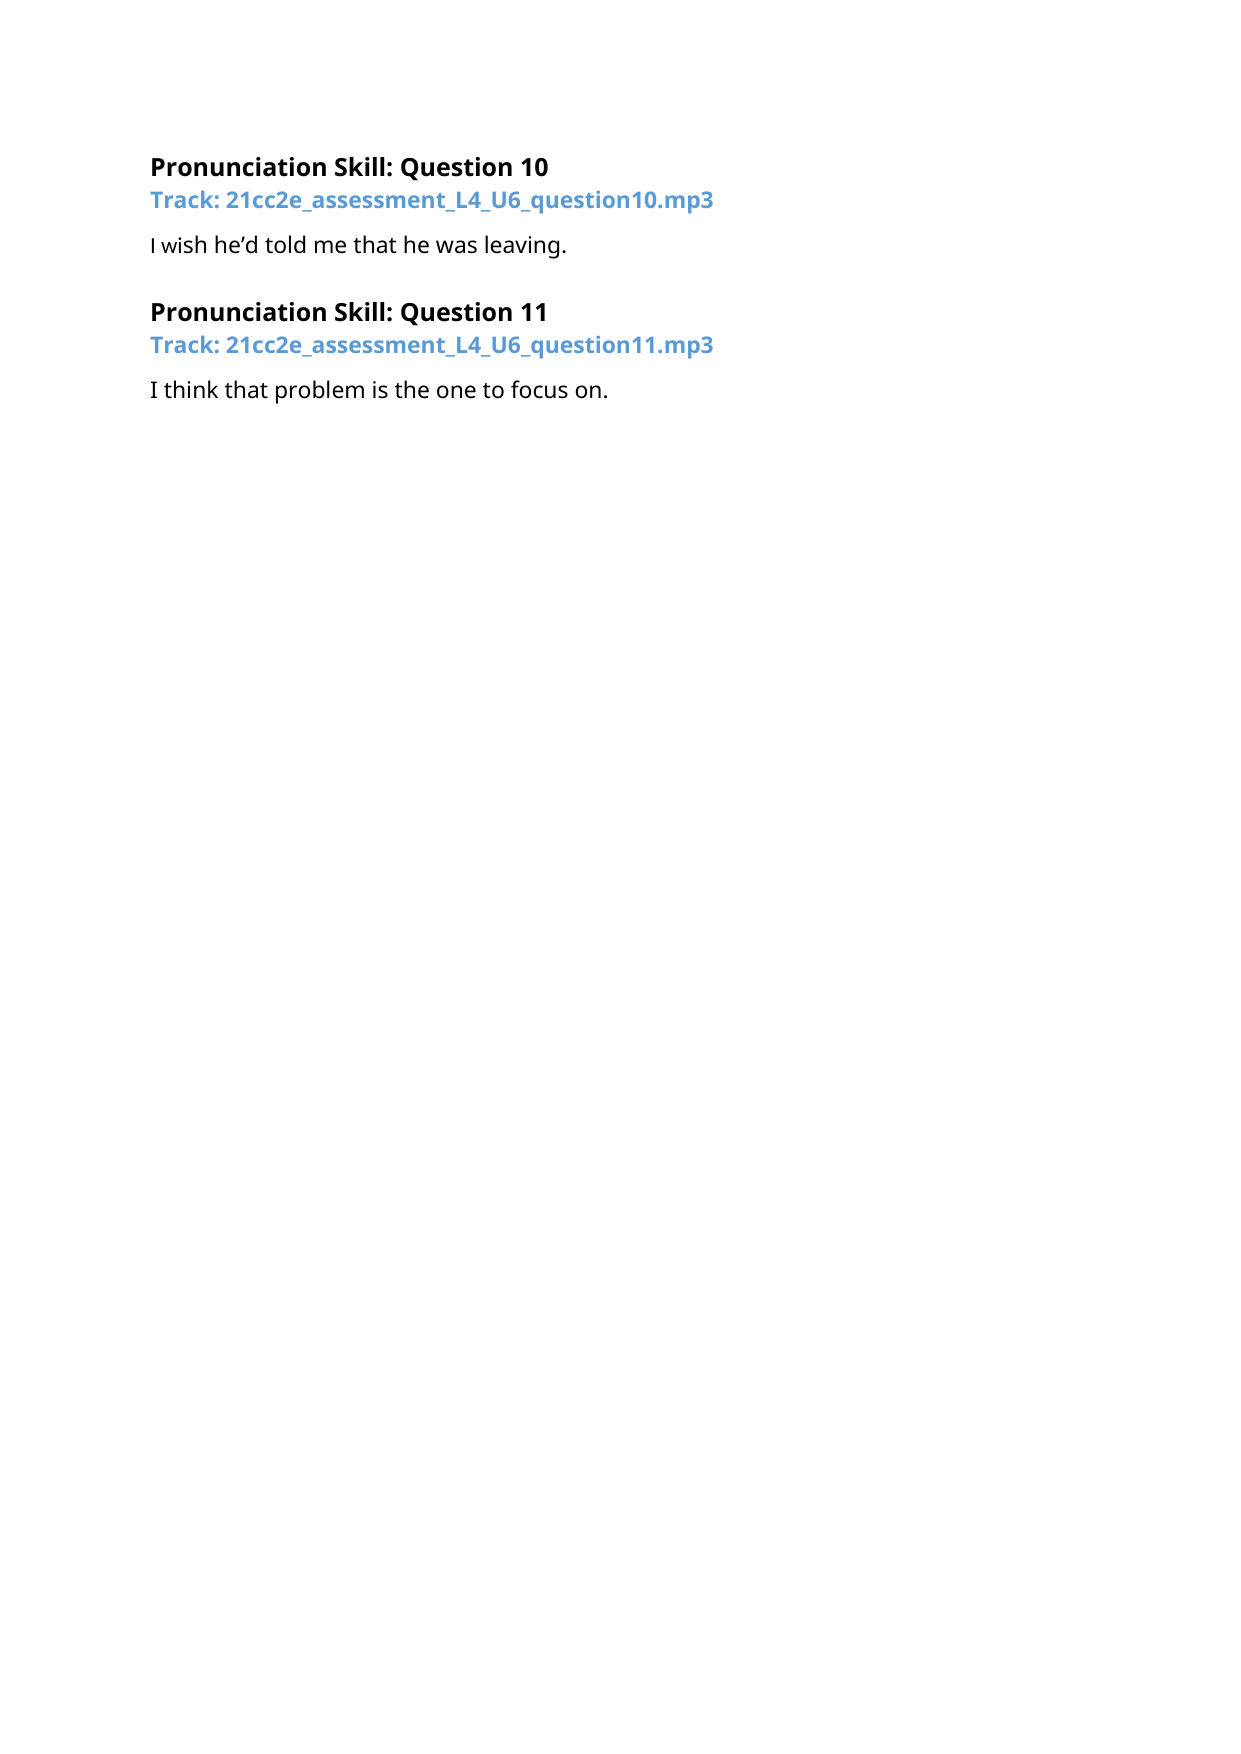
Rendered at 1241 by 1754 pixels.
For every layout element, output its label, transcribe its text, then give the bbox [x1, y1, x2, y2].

text I wish he’d told me that he was leaving. [150, 229, 1090, 261]
text Track: 21cc2e_assessment_L4_U6_question11.mp3 [150, 329, 1090, 360]
text Track: 21cc2e_assessment_L4_U6_question10.mp3 [150, 184, 1090, 215]
text I think that problem is the one to focus on. [150, 374, 1090, 406]
text Pronunciation Skill: Question 11 [150, 295, 1090, 329]
text Pronunciation Skill: Question 10 [150, 150, 1090, 184]
